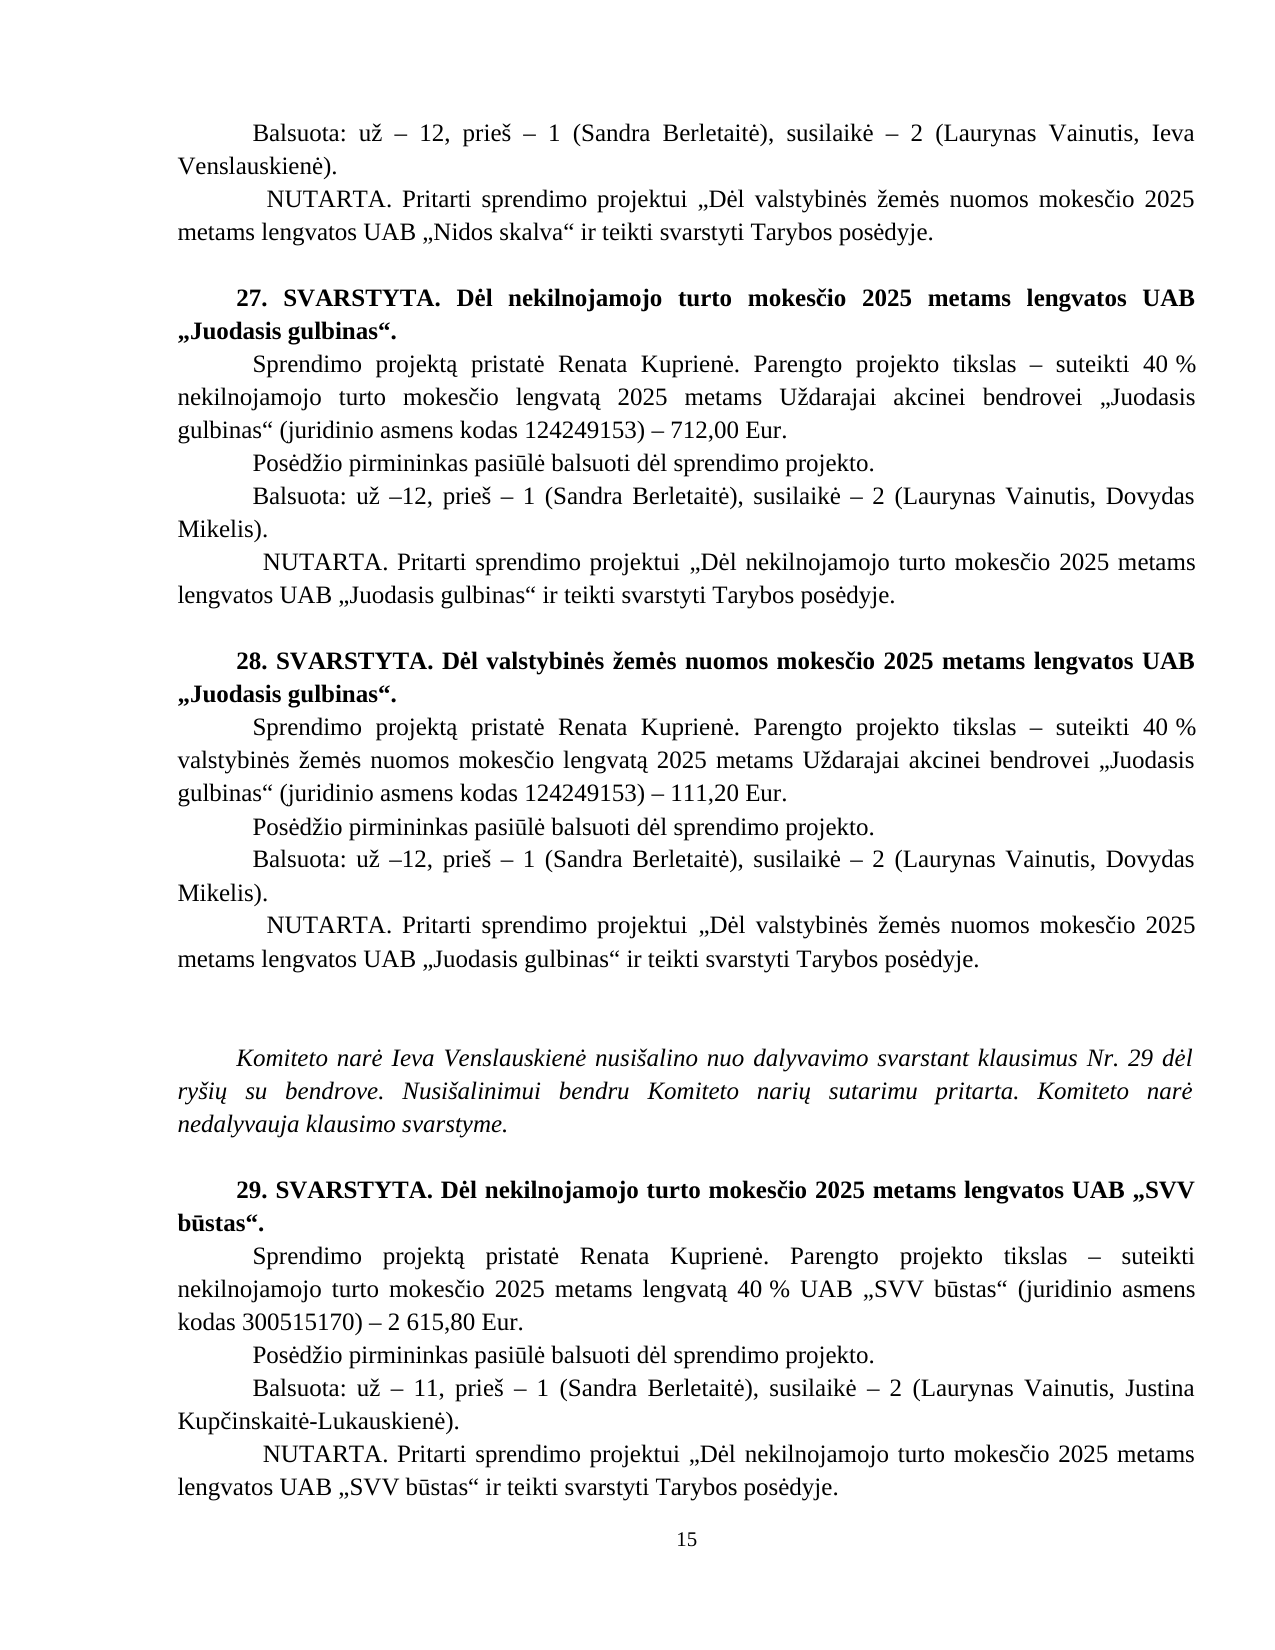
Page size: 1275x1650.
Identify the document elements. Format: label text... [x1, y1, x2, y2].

text Posėdžio pirmininkas pasiūlė balsuoti dėl sprendimo projekto. [177, 448, 1196, 477]
text 29. SVARSTYTA. Dėl nekilnojamojo turto mokesčio 2025 metams lengvatos UAB „SVV būstas“. [177, 1175, 1196, 1237]
text Posėdžio pirmininkas pasiūlė balsuoti dėl sprendimo projekto. [177, 812, 1196, 840]
text 27. SVARSTYTA. Dėl nekilnojamojo turto mokesčio 2025 metams lengvatos UAB „Juodasis gulbinas“. [177, 283, 1196, 345]
text NUTARTA. Pritarti sprendimo projektui „Dėl valstybinės žemės nuomos mokesčio 2025 metams lengvatos UAB „Juodasis gulbinas“ ir teikti svarstyti Tarybos posėdyje. [177, 911, 1196, 972]
text NUTARTA. Pritarti sprendimo projektui „Dėl valstybinės žemės nuomos mokesčio 2025 metams lengvatos UAB „Nidos skalva“ ir teikti svarstyti Tarybos posėdyje. [177, 184, 1196, 246]
text Balsuota: už –12, prieš – 1 (Sandra Berletaitė), susilaikė – 2 (Laurynas Vainutis, Dovydas Mikelis). [177, 481, 1196, 543]
text Sprendimo projektą pristatė Renata Kuprienė. Parengto projekto tikslas – suteikti nekilnojamojo turto mokesčio 2025 metams lengvatą 40 % UAB „SVV būstas“ (juridinio asmens kodas 300515170) – 2 615,80 Eur. [177, 1241, 1196, 1336]
text NUTARTA. Pritarti sprendimo projektui „Dėl nekilnojamojo turto mokesčio 2025 metams lengvatos UAB „SVV būstas“ ir teikti svarstyti Tarybos posėdyje. [177, 1439, 1196, 1501]
text 28. SVARSTYTA. Dėl valstybinės žemės nuomos mokesčio 2025 metams lengvatos UAB „Juodasis gulbinas“. [177, 646, 1196, 708]
text NUTARTA. Pritarti sprendimo projektui „Dėl nekilnojamojo turto mokesčio 2025 metams lengvatos UAB „Juodasis gulbinas“ ir teikti svarstyti Tarybos posėdyje. [177, 547, 1196, 609]
text Posėdžio pirmininkas pasiūlė balsuoti dėl sprendimo projekto. [177, 1340, 1196, 1369]
text Balsuota: už – 11, prieš – 1 (Sandra Berletaitė), susilaikė – 2 (Laurynas Vainutis, Justina Kupčinskaitė-Lukauskienė). [177, 1373, 1196, 1435]
text Balsuota: už – 12, prieš – 1 (Sandra Berletaitė), susilaikė – 2 (Laurynas Vainutis, Ieva Venslauskienė). [177, 118, 1196, 180]
text Balsuota: už –12, prieš – 1 (Sandra Berletaitė), susilaikė – 2 (Laurynas Vainutis, Dovydas Mikelis). [177, 844, 1196, 906]
text Sprendimo projektą pristatė Renata Kuprienė. Parengto projekto tikslas – suteikti 40 % valstybinės žemės nuomos mokesčio lengvatą 2025 metams Uždarajai akcinei bendrovei „Juodasis gulbinas“ (juridinio asmens kodas 124249153) – 111,20 Eur. [177, 712, 1196, 807]
text Sprendimo projektą pristatė Renata Kuprienė. Parengto projekto tikslas – suteikti 40 % nekilnojamojo turto mokesčio lengvatą 2025 metams Uždarajai akcinei bendrovei „Juodasis gulbinas“ (juridinio asmens kodas 124249153) – 712,00 Eur. [177, 349, 1196, 444]
text Komiteto narė Ieva Venslauskienė nusišalino nuo dalyvavimo svarstant klausimus Nr. 29 dėl ryšių su bendrove. Nusišalinimui bendru Komiteto narių sutarimu pritarta. Komiteto narė nedalyvauja klausimo svarstyme. [177, 1043, 1196, 1137]
